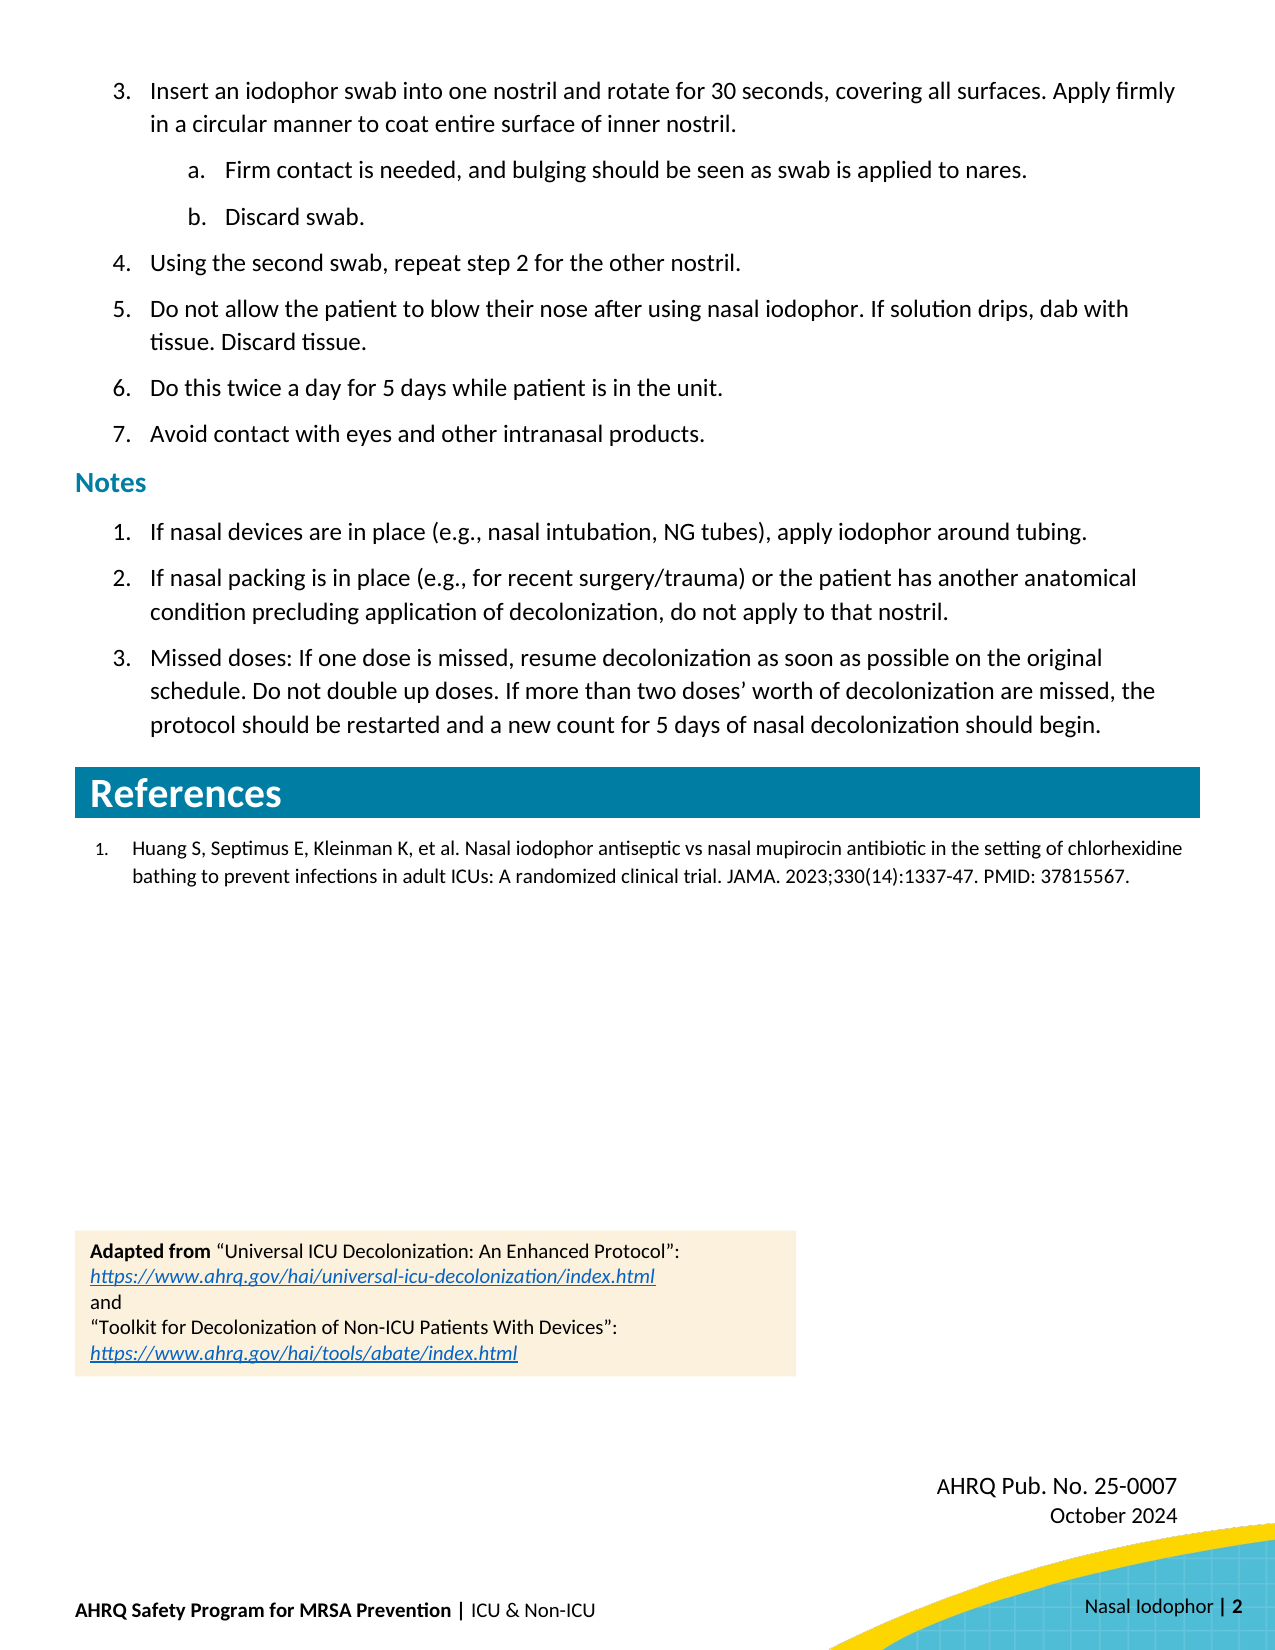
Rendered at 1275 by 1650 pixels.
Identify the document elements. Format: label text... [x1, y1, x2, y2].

list Do this twice a day for 5 days while patient is in the unit. [112, 372, 1200, 403]
subtitle References [75, 767, 1200, 818]
list Discard swab. [187, 201, 1200, 231]
list Huang S, Septimus E, Kleinman K, et al. Nasal iodophor antiseptic vs nasal mupirocin antibiotic in the setting of chlorhexidine bathing to prevent infections in adult ICUs: A randomized clinical trial. JAMA. 2023;330(14):1337-47. PMID: 37815567. [94, 836, 1200, 889]
list Missed doses: If one dose is missed, resume decolonization as soon as possible on the original schedule. Do not double up doses. If more than two doses’ worth of decolonization are missed, the protocol should be restarted and a new count for 5 days of nasal decolonization should begin. [112, 642, 1200, 739]
text October 2024 [94, 1501, 1177, 1529]
list If nasal packing is in place (e.g., for recent surgery/trauma) or the patient has another anatomical condition precluding application of decolonization, do not apply to that nostril. [112, 562, 1200, 626]
picture [826, 1522, 1275, 1650]
list Do not allow the patient to blow their nose after using nasal iodophor. If solution drips, dab with tissue. Discard tissue. [112, 293, 1200, 357]
list Insert an iodophor swab into one nostril and rotate for 30 seconds, covering all surfaces. Apply firmly in a circular manner to coat entire surface of inner nostril. [112, 75, 1200, 139]
text AHRQ Pub. No. 25-0007 [94, 1470, 1177, 1501]
list Avoid contact with eyes and other intranasal products. [112, 418, 1200, 449]
list Firm contact is needed, and bulging should be seen as swab is applied to nares. [187, 154, 1200, 185]
list If nasal devices are in place (e.g., nasal intubation, NG tubes), apply iodophor around tubing. [112, 516, 1200, 547]
text Notes [75, 464, 1200, 500]
list Using the second swab, repeat step 2 for the other nostril. [112, 247, 1200, 277]
